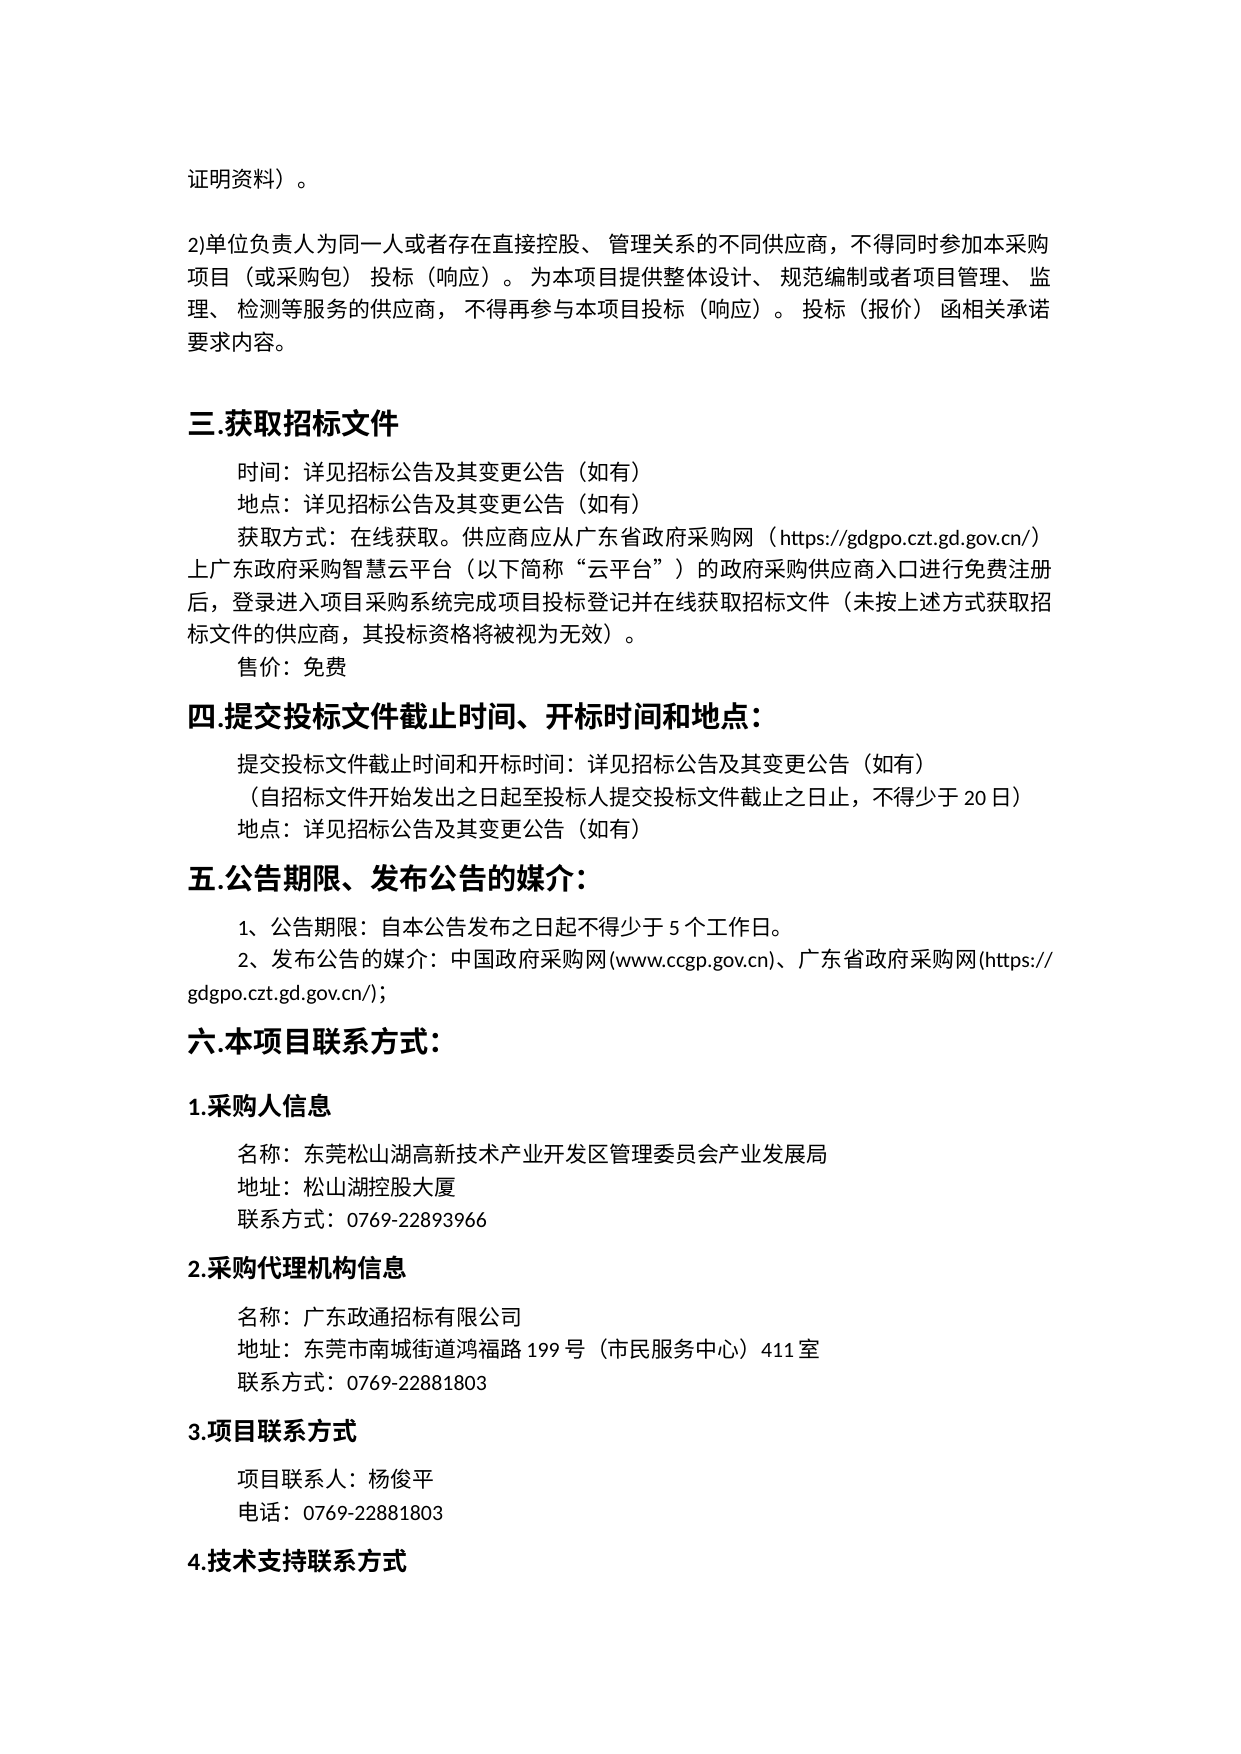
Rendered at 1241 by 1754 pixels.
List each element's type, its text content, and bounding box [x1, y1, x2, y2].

text 五.公告期限、发布公告的媒介： [187, 844, 1053, 909]
text 地点：详见招标公告及其变更公告（如有） [187, 812, 1053, 844]
text 获取方式：在线获取。供应商应从广东省政府采购网（https://gdgpo.czt.gd.gov.cn/）上广东政府采购智慧云平台（以下简称“云平台”）的政府采购供应商入口进行免费注册后，登录进入项目采购系统完成项目投标登记并在线获取招标文件（未按上述方式获取招标文件的供应商，其投标资格将被视为无效）。 [187, 519, 1053, 649]
text 2.采购代理机构信息 [187, 1234, 1053, 1299]
text 联系方式：0769-22893966 [187, 1202, 1053, 1234]
text 六.本项目联系方式： [187, 1007, 1053, 1072]
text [187, 162, 1053, 194]
text 售价：免费 [187, 649, 1053, 682]
text 4.技术支持联系方式 [187, 1527, 1053, 1592]
text 地址：松山湖控股大厦 [187, 1169, 1053, 1202]
text 2、发布公告的媒介：中国政府采购网(www.ccgp.gov.cn)、广东省政府采购网(https://gdgpo.czt.gd.gov.cn/)； [187, 942, 1053, 1007]
text 三.获取招标文件 [187, 389, 1053, 454]
text 1、公告期限：自本公告发布之日起不得少于5个工作日。 [187, 909, 1053, 942]
text 项目联系人：杨俊平 [187, 1462, 1053, 1494]
text 地点：详见招标公告及其变更公告（如有） [187, 487, 1053, 519]
text 名称：广东政通招标有限公司 [187, 1299, 1053, 1332]
text 3.项目联系方式 [187, 1397, 1053, 1462]
text 电话：0769-22881803 [187, 1494, 1053, 1527]
text 四.提交投标文件截止时间、开标时间和地点： [187, 682, 1053, 747]
text 时间：详见招标公告及其变更公告（如有） [187, 454, 1053, 487]
text （自招标文件开始发出之日起至投标人提交投标文件截止之日止，不得少于20日） [187, 779, 1053, 812]
text 1.采购人信息 [187, 1072, 1053, 1137]
text 2)单位负责人为同一人或者存在直接控股、 管理关系的不同供应商，不得同时参加本采购项目（或采购包） 投标（响应）。 为本项目提供整体设计、 规范编制或者项目管理、 监理、 检测等服务的供应商， 不得再参与本项目投标（响应）。 投标（报价） 函相关承诺要求内容。 [187, 227, 1053, 357]
text 提交投标文件截止时间和开标时间：详见招标公告及其变更公告（如有） [187, 747, 1053, 779]
text 联系方式：0769-22881803 [187, 1364, 1053, 1397]
text 名称：东莞松山湖高新技术产业开发区管理委员会产业发展局 [187, 1137, 1053, 1169]
text 地址：东莞市南城街道鸿福路199号（市民服务中心）411室 [187, 1332, 1053, 1364]
